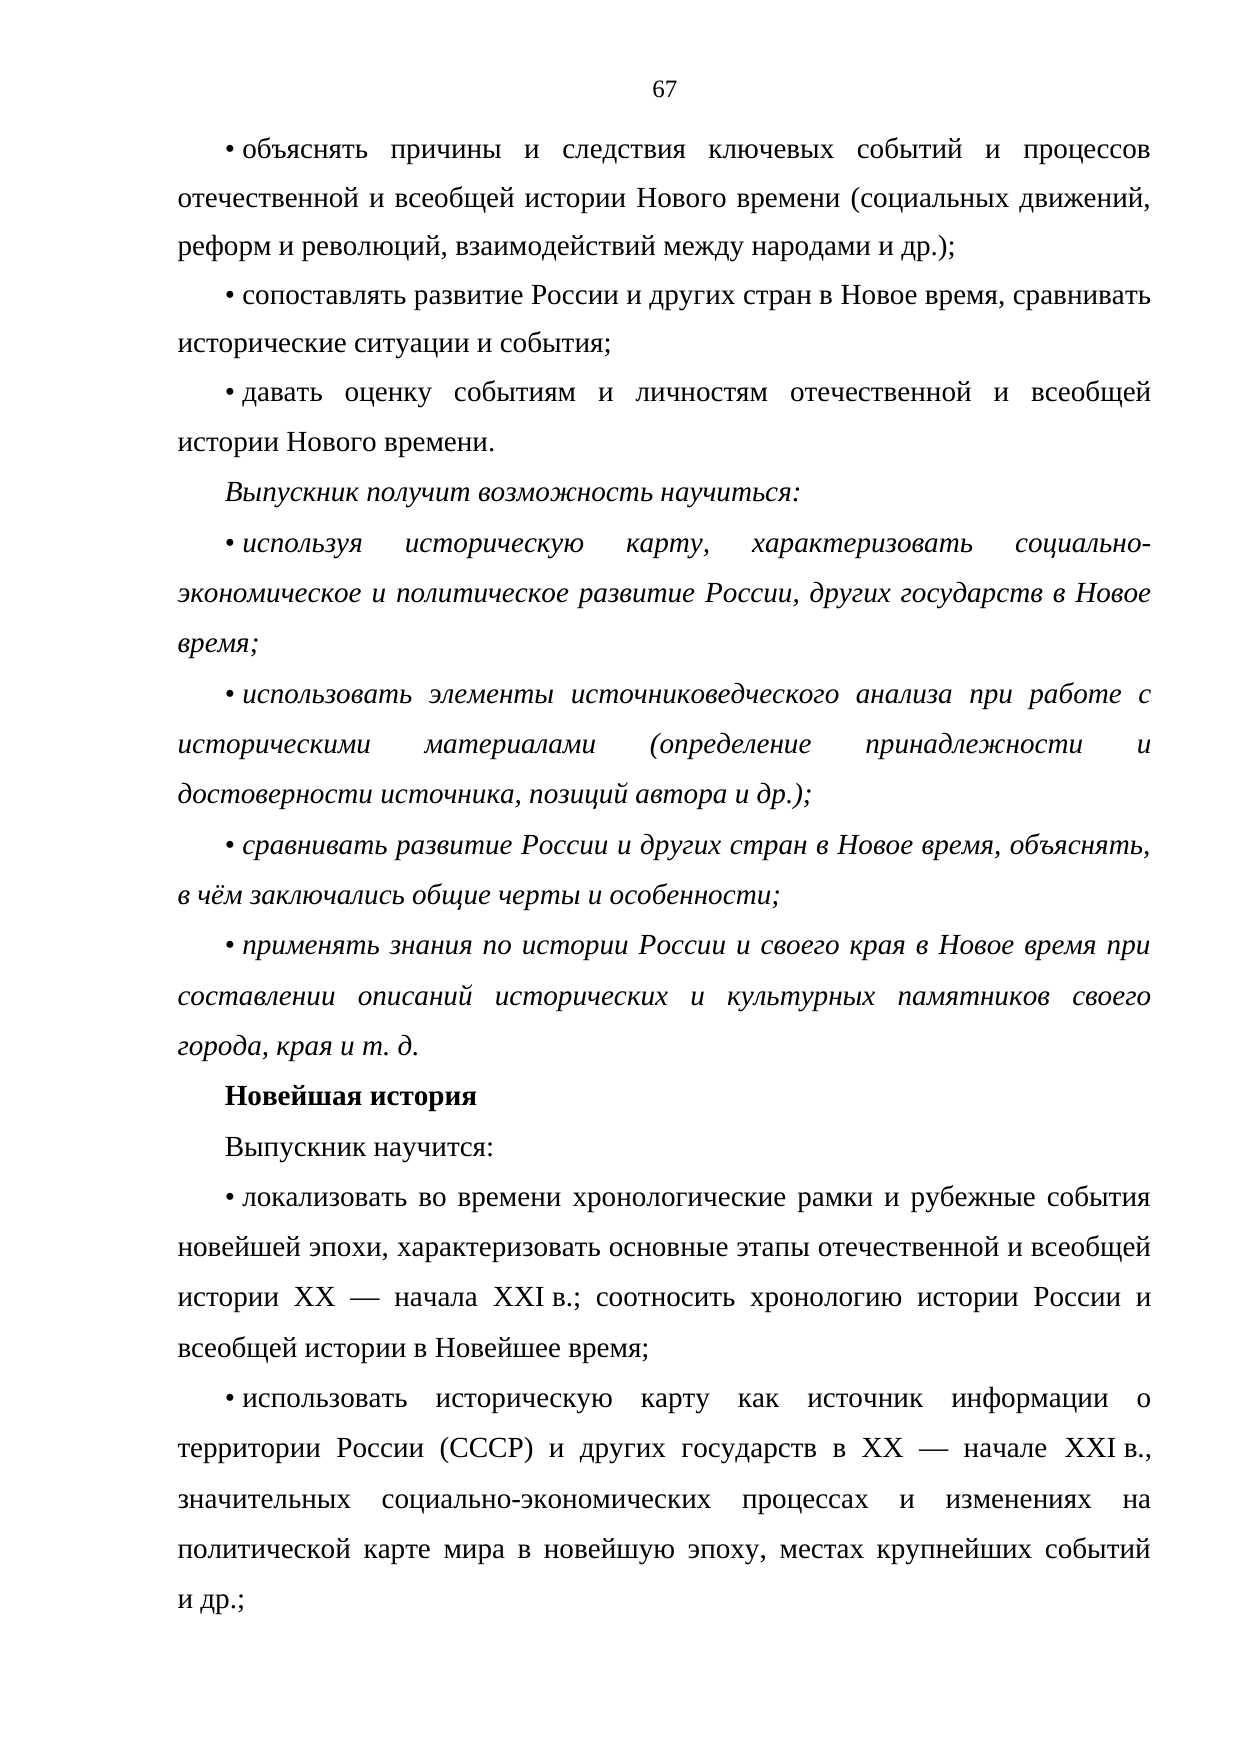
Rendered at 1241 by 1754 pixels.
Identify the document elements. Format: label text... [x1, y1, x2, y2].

text • использовать историческую карту как источник информации о территории России (СССР) и других государств в ХХ — начале XXI в., значительных социально-экономических процессах и изменениях на политической карте мира в новейшую эпоху, местах крупнейших событий и др.; [177, 1380, 1152, 1615]
text • используя историческую карту, характеризовать социально-экономическое и политическое развитие России, других государств в Новое время; [177, 525, 1152, 659]
text • локализовать во времени хронологические рамки и рубежные события новейшей эпохи, характеризовать основные этапы отечественной и всеобщей истории ХХ — начала XXI в.; соотносить хронологию истории России и всеобщей истории в Новейшее время; [177, 1179, 1152, 1363]
text • сравнивать развитие России и других стран в Новое время, объяснять, в чём заключались общие черты и особенности; [177, 827, 1152, 911]
text Выпускник научится: [177, 1129, 1152, 1162]
text • сопоставлять развитие России и других стран в Новое время, сравнивать исторические ситуации и события; [177, 277, 1152, 359]
text Новейшая история [177, 1078, 1152, 1112]
text Выпускник получит возможность научиться: [177, 474, 1152, 508]
text • использовать элементы источниковедческого анализа при работе с историческими материалами (определение принадлежности и достоверности источника, позиций автора и др.); [177, 676, 1152, 810]
text • объяснять причины и следствия ключевых событий и процессов отечественной и всеобщей истории Нового времени (социальных движений, реформ и революций, взаимодействий между народами и др.); [177, 131, 1152, 262]
text • применять знания по истории России и своего края в Новое время при составлении описаний исторических и культурных памятников своего города, края и т. д. [177, 927, 1152, 1062]
text • давать оценку событиям и личностям отечественной и всеобщей истории Нового времени. [177, 374, 1152, 458]
